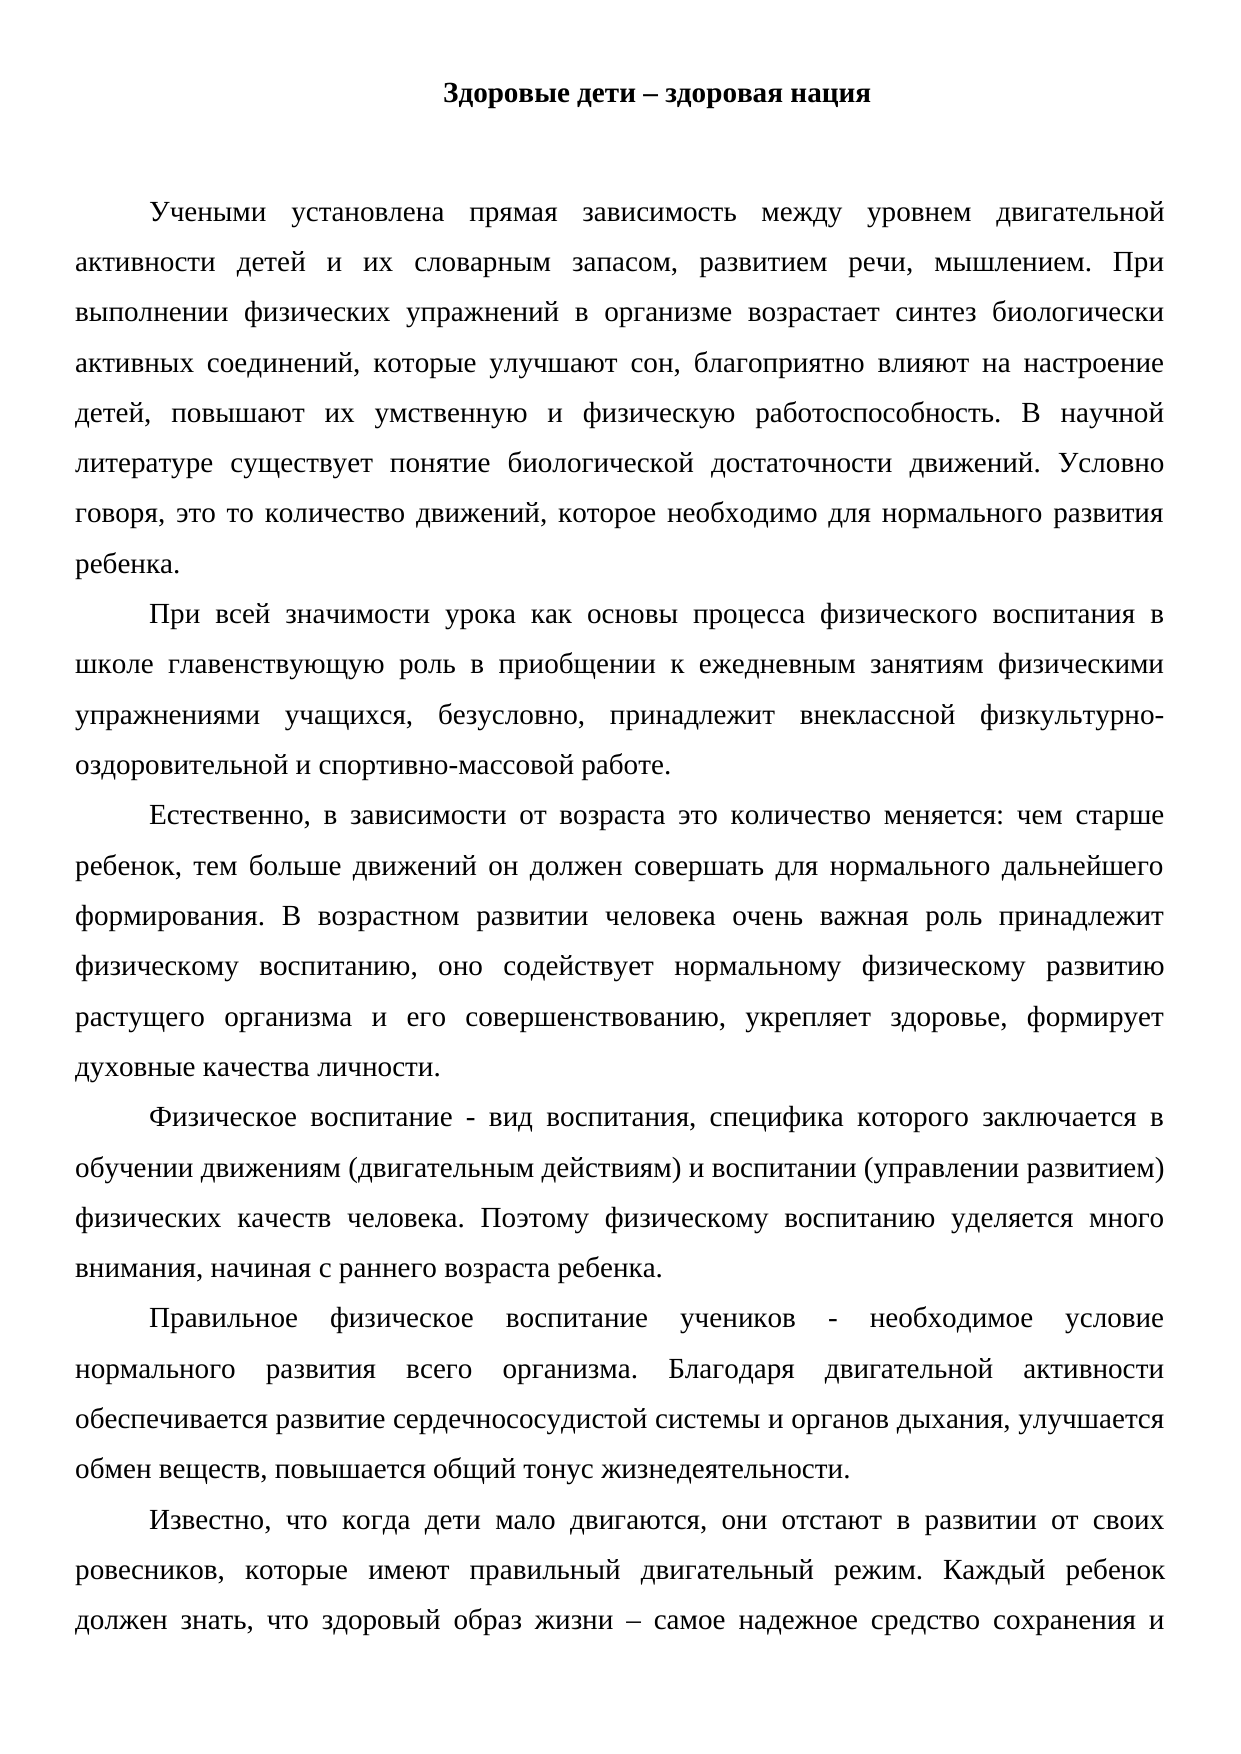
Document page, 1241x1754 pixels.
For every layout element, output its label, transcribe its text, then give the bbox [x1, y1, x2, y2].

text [75, 1502, 1165, 1636]
text Учеными установлена прямая зависимость между уровнем двигательной активности детей и их словарным запасом, развитием речи, мышлением. При выполнении физических упражнений в организме возрастает синтез биологически активных соединений, которые улучшают сон, благоприятно влияют на настроение детей, повышают их умственную и физическую работоспособность. В научной литературе существует понятие биологической достаточности движений. Условно говоря, это то количество движений, которое необходимо для нормального развития ребенка. [75, 194, 1165, 579]
text Естественно, в зависимости от возраста это количество меняется: чем старше ребенок, тем больше движений он должен совершать для нормального дальнейшего формирования. В возрастном развитии человека очень важная роль принадлежит физическому воспитанию, оно содействует нормальному физическому развитию растущего организма и его совершенствованию, укрепляет здоровье, формирует духовные качества личности. [75, 797, 1165, 1083]
text При всей значимости урока как основы процесса физического воспитания в школе главенствующую роль в приобщении к ежедневным занятиям физическими упражнениями учащихся, безусловно, принадлежит внеклассной физкультурно-оздоровительной и спортивно-массовой работе. [75, 596, 1165, 781]
text Правильное физическое воспитание учеников - необходимое условие нормального развития всего организма. Благодаря двигательной активности обеспечивается развитие сердечнососудистой системы и органов дыхания, улучшается обмен веществ, повышается общий тонус жизнедеятельности. [75, 1301, 1165, 1485]
text Физическое воспитание - вид воспитания, специфика которого заключается в обучении движениям (двигательным действиям) и воспитании (управлении развитием) физических качеств человека. Поэтому физическому воспитанию уделяется много внимания, начиная с раннего возраста ребенка. [75, 1099, 1165, 1284]
text Здоровые дети – здоровая нация [75, 75, 1165, 108]
